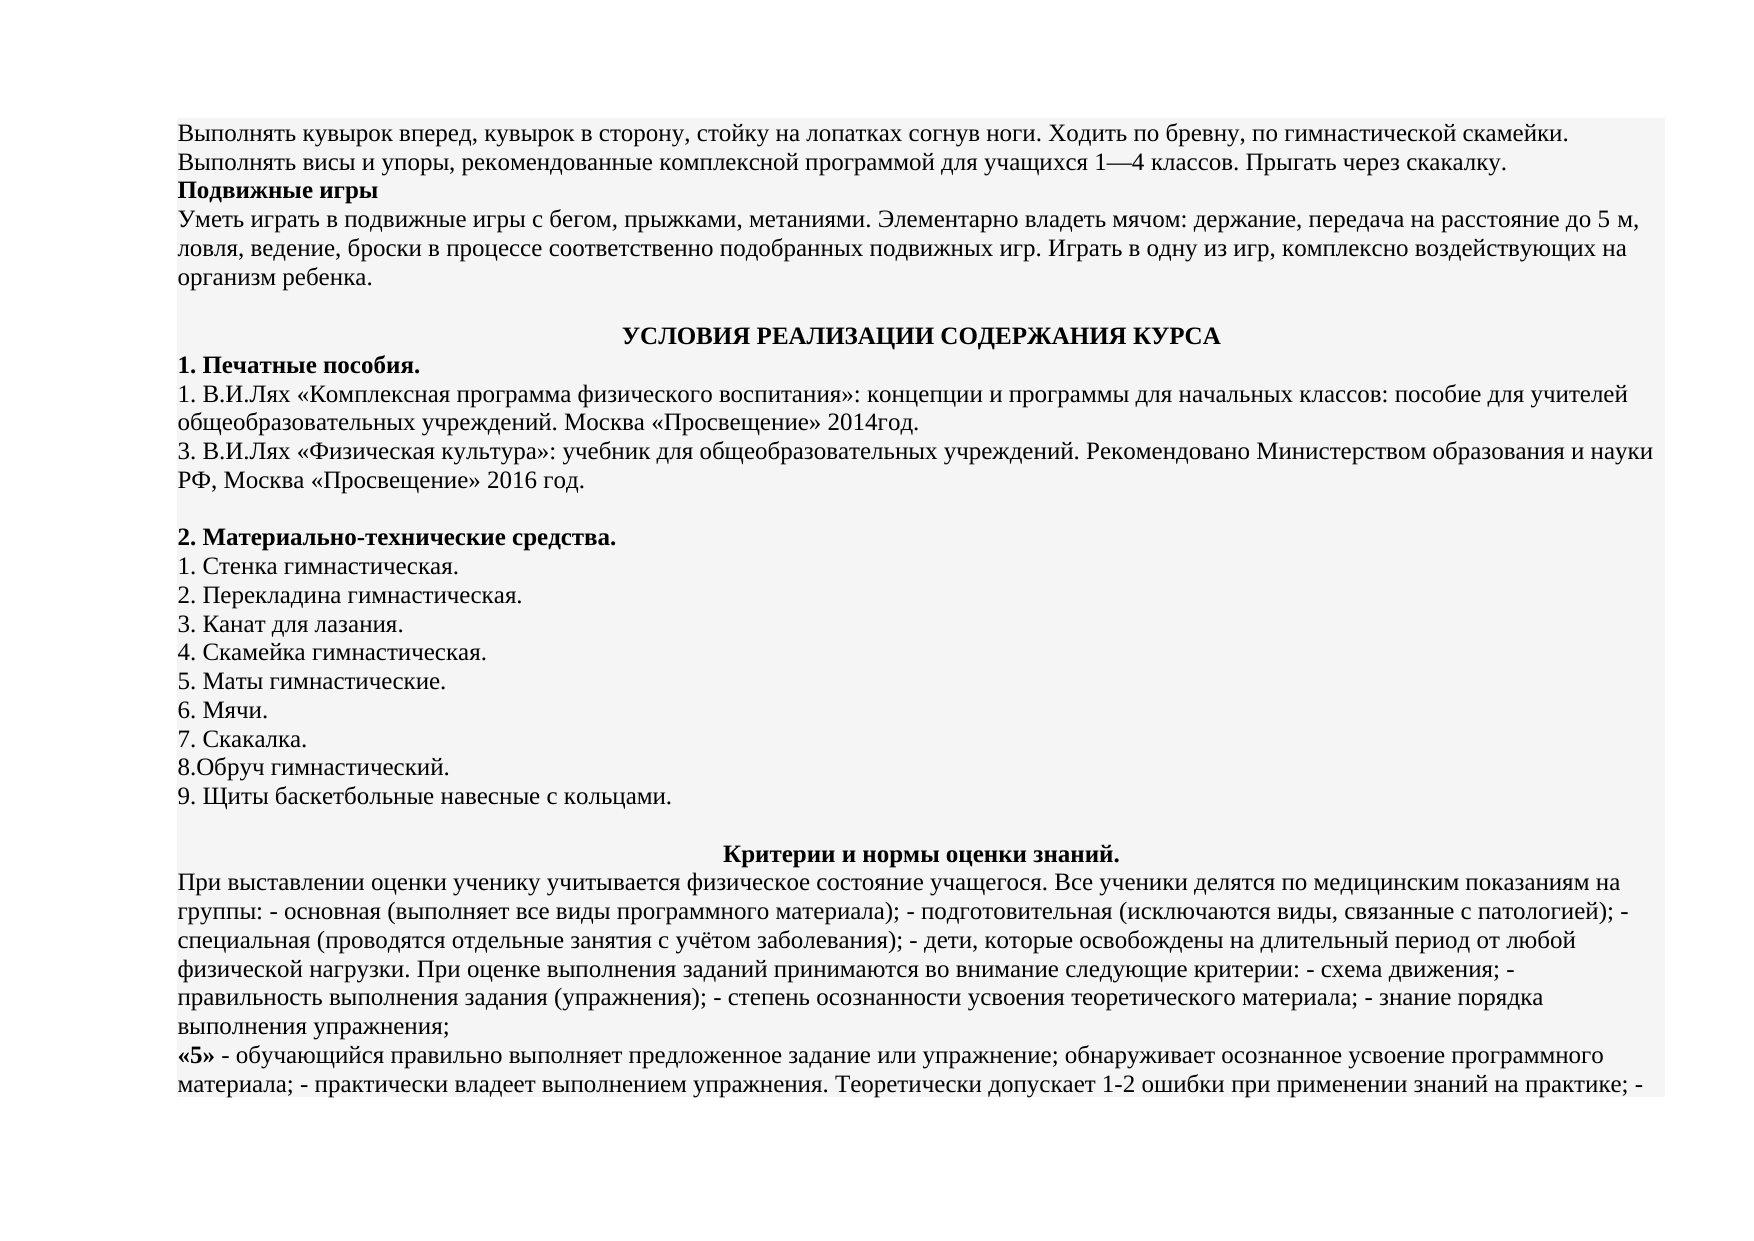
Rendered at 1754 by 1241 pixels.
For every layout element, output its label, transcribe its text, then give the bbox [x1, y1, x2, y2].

text 1. В.И.Лях «Комплексная программа физического воспитания»: концепции и программы для начальных классов: пособие для учителей общеобразовательных учреждений. Москва «Просвещение» 2014год. [177, 379, 1665, 436]
text 1. Стенка гимнастическая. [177, 551, 1665, 580]
text УСЛОВИЯ РЕАЛИЗАЦИИ СОДЕРЖАНИЯ КУРСА [177, 319, 1665, 350]
text 6. Мячи. [177, 695, 1665, 724]
text 9. Щиты баскетбольные навесные с кольцами. [177, 781, 1665, 810]
text Уметь играть в подвижные игры с бегом, прыжками, метаниями. Элементарно владеть мячом: держание, передача на расстояние до 5 м, ловля, ведение, броски в процессе соответственно подобранных подвижных игр. Играть в одну из игр, комплексно воздействующих на организм ребенка. [177, 204, 1665, 291]
text 1. Печатные пособия. [177, 350, 1665, 379]
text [177, 1040, 1665, 1097]
text 4. Скамейка гимнастическая. [177, 637, 1665, 666]
text При выставлении оценки ученику учитывается физическое состояние учащегося. Все ученики делятся по медицинским показаниям на группы: - основная (выполняет все виды программного материала); - подготовительная (исключаются виды, связанные с патологией); - специальная (проводятся отдельные занятия с учётом заболевания); - дети, которые освобождены на длительный период от любой физической нагрузки. При оценке выполнения заданий принимаются во внимание следующие критерии: - схема движения; - правильность выполнения задания (упражнения); - степень осознанности усвоения теоретического материала; - знание порядка выполнения упражнения; [177, 867, 1665, 1040]
text Критерии и нормы оценки знаний. [177, 839, 1665, 867]
text 8.Обруч гимнастический. [177, 752, 1665, 781]
text 7. Скакалка. [177, 724, 1665, 752]
text 2. Перекладина гимнастическая. [177, 580, 1665, 609]
text 2. Материально-технические средства. [177, 522, 1665, 551]
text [177, 118, 1665, 176]
text 3. В.И.Лях «Физическая культура»: учебник для общеобразовательных учреждений. Рекомендовано Министерством образования и науки РФ, Москва «Просвещение» 2016 год. [177, 436, 1665, 494]
text Подвижные игры [177, 176, 1665, 204]
text 3. Канат для лазания. [177, 609, 1665, 637]
text 5. Маты гимнастические. [177, 666, 1665, 695]
